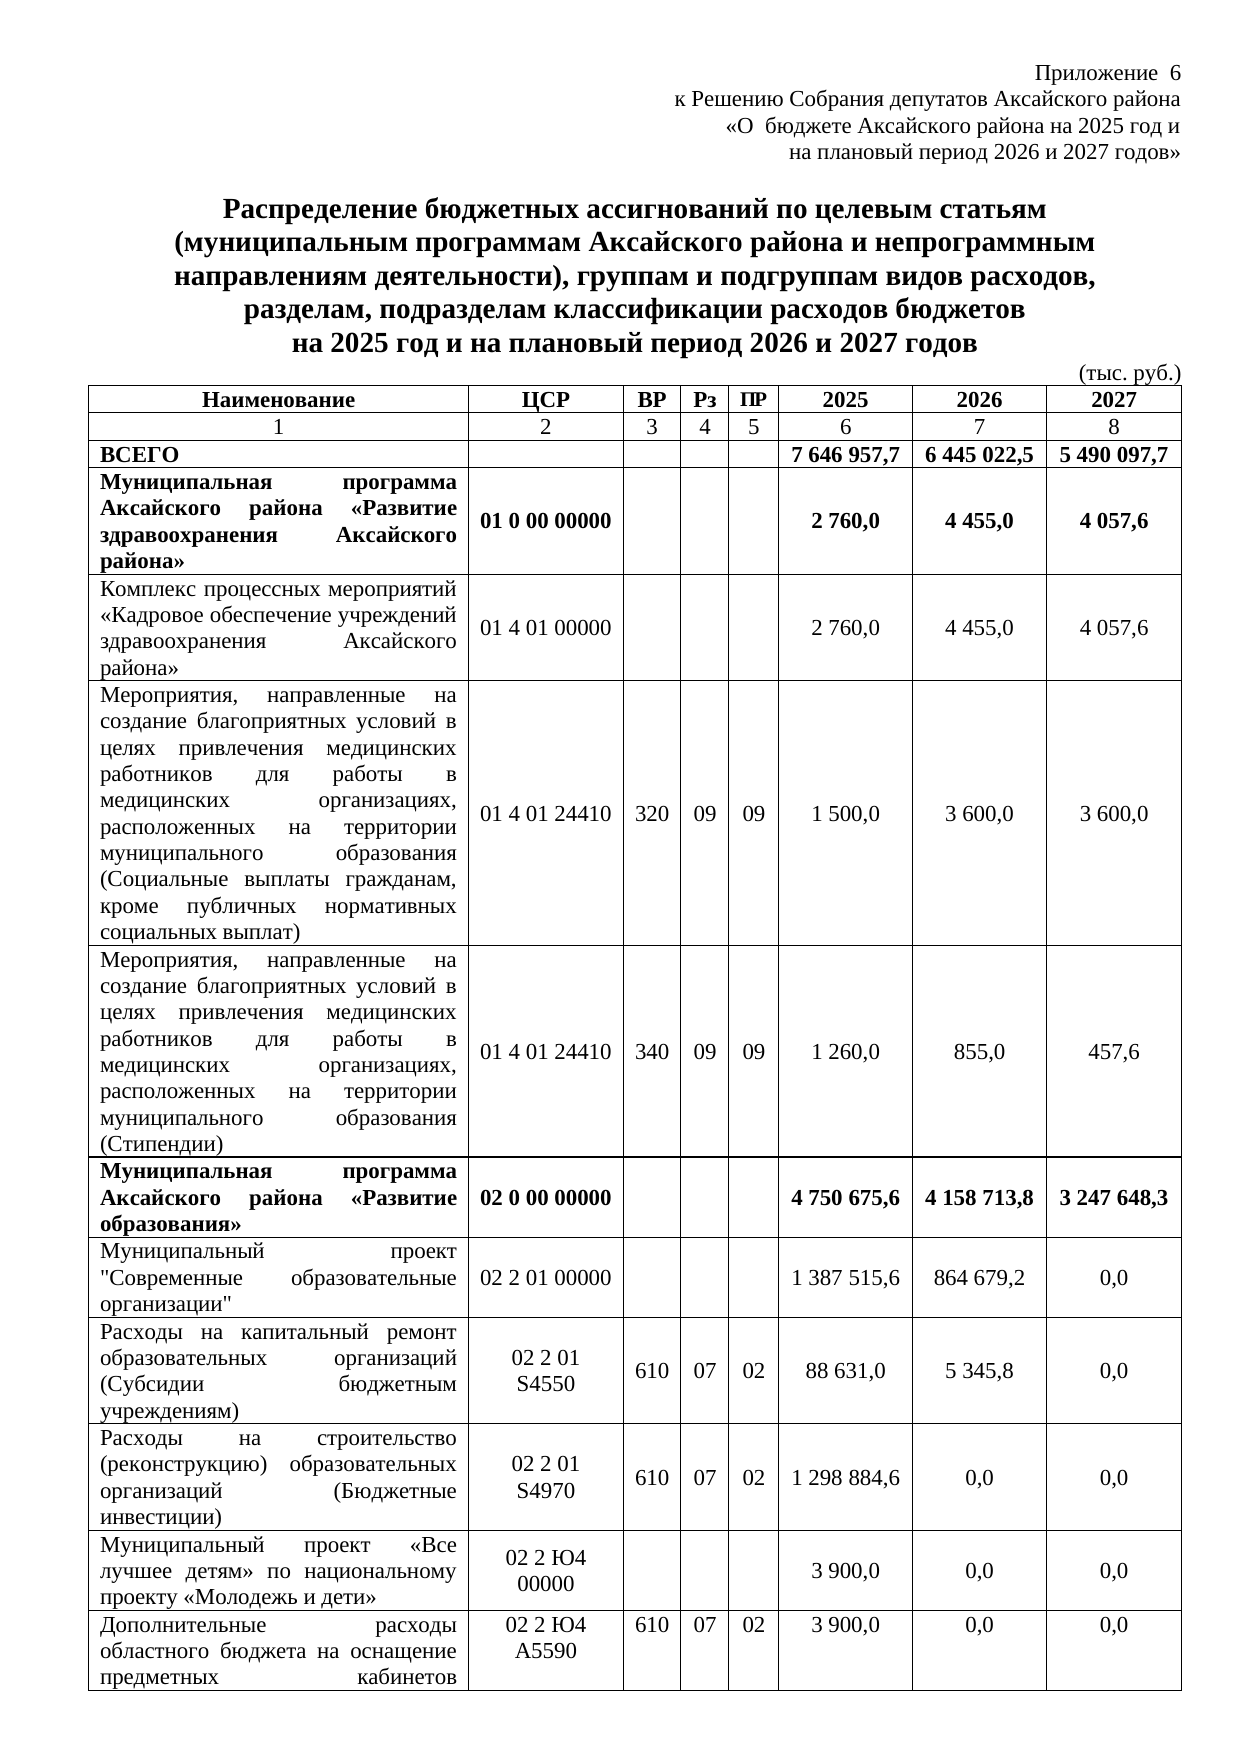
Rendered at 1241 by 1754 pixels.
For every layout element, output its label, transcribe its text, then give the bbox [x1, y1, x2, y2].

table_cell 02 2 Ю4 00000 [469, 1531, 623, 1610]
table_cell ВСЕГО [89, 441, 468, 467]
table_header ВР [624, 386, 680, 412]
table_cell 3 600,0 [1047, 681, 1181, 944]
table_cell Расходы на капитальный ремонт образовательных организаций (Субсидии бюджетным учреждениям) [89, 1318, 468, 1423]
table_header ЦСР [469, 386, 623, 412]
table_header 2027 [1047, 386, 1181, 412]
table_header 2026 [913, 386, 1046, 412]
table_cell Муниципальная программа Аксайского района «Развитие образования» [89, 1158, 468, 1237]
text Распределение бюджетных ассигнований по целевым статьям [89, 191, 1181, 224]
table_cell 0,0 [1047, 1238, 1181, 1317]
table_cell [681, 441, 728, 467]
table_cell 6 445 022,5 [913, 441, 1046, 467]
table_cell 02 [729, 1318, 778, 1423]
table_cell 02 0 00 00000 [469, 1158, 623, 1237]
table_cell 3 600,0 [913, 681, 1046, 944]
table_cell 4 158 713,8 [913, 1158, 1046, 1237]
table_cell [729, 575, 778, 680]
table_cell 1 500,0 [779, 681, 912, 944]
table_cell Муниципальный проект «Все лучшее детям» по национальному проекту «Молодежь и дети» [89, 1531, 468, 1610]
text (тыс. руб.) [89, 358, 1181, 385]
table_cell 02 2 01 S4550 [469, 1318, 623, 1423]
table_cell 610 [624, 1424, 680, 1529]
table_cell 3 247 648,3 [1047, 1158, 1181, 1237]
table_cell 1 [89, 413, 468, 440]
table_header ПР [729, 386, 778, 412]
table_cell 457,6 [1047, 946, 1181, 1156]
table_cell 0,0 [1047, 1318, 1181, 1423]
table_cell [624, 1531, 680, 1610]
table_cell 0,0 [1047, 1424, 1181, 1529]
table_cell 5 [729, 413, 778, 440]
table_cell 0,0 [913, 1611, 1046, 1690]
table_cell 0,0 [913, 1424, 1046, 1529]
text (муниципальным программам Аксайского района и непрограммным направлениям деятельности), группам и подгруппам видов расходов, [89, 224, 1181, 291]
text к Решению Собрания депутатов Аксайского района [89, 85, 1181, 112]
table_cell [729, 441, 778, 467]
table_cell 3 900,0 [779, 1531, 912, 1610]
table_cell 07 [681, 1424, 728, 1529]
table_cell [469, 441, 623, 467]
table_cell 8 [1047, 413, 1181, 440]
text на 2025 год и на плановый период 2026 и 2027 годов [89, 325, 1181, 358]
table_cell 4 057,6 [1047, 468, 1181, 573]
table_cell 6 [779, 413, 912, 440]
table_cell 1 298 884,6 [779, 1424, 912, 1529]
table_cell 0,0 [1047, 1611, 1181, 1690]
table_cell Комплекс процессных мероприятий «Кадровое обеспечение учреждений здравоохранения Аксайского района» [89, 575, 468, 680]
text Приложение 6 [89, 59, 1181, 85]
table_cell 7 [913, 413, 1046, 440]
table_cell 3 [624, 413, 680, 440]
table_cell 88 631,0 [779, 1318, 912, 1423]
table_header 2025 [779, 386, 912, 412]
text разделам, подразделам классификации расходов бюджетов [89, 291, 1181, 325]
table_cell Муниципальная программа Аксайского района «Развитие здравоохранения Аксайского района» [89, 468, 468, 573]
table_cell 610 [624, 1611, 680, 1690]
table_cell Мероприятия, направленные на создание благоприятных условий в целях привлечения медицинских работников для работы в медицинских организациях, расположенных на территории муниципального образования (Социальные выплаты гражданам, кроме публичных нормативных социальных выплат) [89, 681, 468, 944]
table_cell 09 [681, 946, 728, 1156]
table_cell 09 [729, 681, 778, 944]
table_cell 09 [729, 946, 778, 1156]
table_cell 07 [681, 1318, 728, 1423]
table_cell 4 455,0 [913, 468, 1046, 573]
table_cell 07 [681, 1611, 728, 1690]
table_cell [624, 441, 680, 467]
table_cell 2 760,0 [779, 468, 912, 573]
table_cell [729, 1158, 778, 1237]
table_cell 610 [624, 1318, 680, 1423]
table_cell 340 [624, 946, 680, 1156]
table_cell 7 646 957,7 [779, 441, 912, 467]
table_cell 09 [681, 681, 728, 944]
table_cell 02 2 01 S4970 [469, 1424, 623, 1529]
table_cell Муниципальный проект "Современные образовательные организации" [89, 1238, 468, 1317]
table_cell [729, 1238, 778, 1317]
table_cell 0,0 [913, 1531, 1046, 1610]
table_cell 4 750 675,6 [779, 1158, 912, 1237]
table_cell 2 [469, 413, 623, 440]
table_cell [681, 575, 728, 680]
table_cell 320 [624, 681, 680, 944]
table_cell 02 [729, 1611, 778, 1690]
table_cell 864 679,2 [913, 1238, 1046, 1317]
table_cell 01 4 01 00000 [469, 575, 623, 680]
table_cell [624, 575, 680, 680]
table_cell 02 2 01 00000 [469, 1238, 623, 1317]
table_cell Мероприятия, направленные на создание благоприятных условий в целях привлечения медицинских работников для работы в медицинских организациях, расположенных на территории муниципального образования (Стипендии) [89, 946, 468, 1156]
text «О бюджете Аксайского района на 2025 год и [89, 112, 1181, 138]
table_cell [681, 1158, 728, 1237]
table_cell 01 4 01 24410 [469, 946, 623, 1156]
table_cell [681, 1238, 728, 1317]
table_cell [729, 468, 778, 573]
table_cell 5 490 097,7 [1047, 441, 1181, 467]
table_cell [89, 1611, 468, 1690]
table_cell [729, 1531, 778, 1610]
table_cell 1 387 515,6 [779, 1238, 912, 1317]
table_cell 0,0 [1047, 1531, 1181, 1610]
table_header Рз [681, 386, 728, 412]
table_cell [624, 1158, 680, 1237]
table_cell 855,0 [913, 946, 1046, 1156]
table_cell Расходы на строительство (реконструкцию) образовательных организаций (Бюджетные инвестиции) [89, 1424, 468, 1529]
table_cell [681, 1531, 728, 1610]
table_cell 01 4 01 24410 [469, 681, 623, 944]
table_header Наименование [89, 386, 468, 412]
table_cell 5 345,8 [913, 1318, 1046, 1423]
table_cell 1 260,0 [779, 946, 912, 1156]
table_cell 01 0 00 00000 [469, 468, 623, 573]
table_cell 2 760,0 [779, 575, 912, 680]
table_cell [624, 1238, 680, 1317]
table_cell 3 900,0 [779, 1611, 912, 1690]
table_cell 4 [681, 413, 728, 440]
table_cell [624, 468, 680, 573]
table_cell 02 2 Ю4 А5590 [469, 1611, 623, 1690]
text на плановый период 2026 и 2027 годов» [89, 138, 1181, 164]
table_cell 4 057,6 [1047, 575, 1181, 680]
table_cell [681, 468, 728, 573]
table_cell 02 [729, 1424, 778, 1529]
table_cell 4 455,0 [913, 575, 1046, 680]
